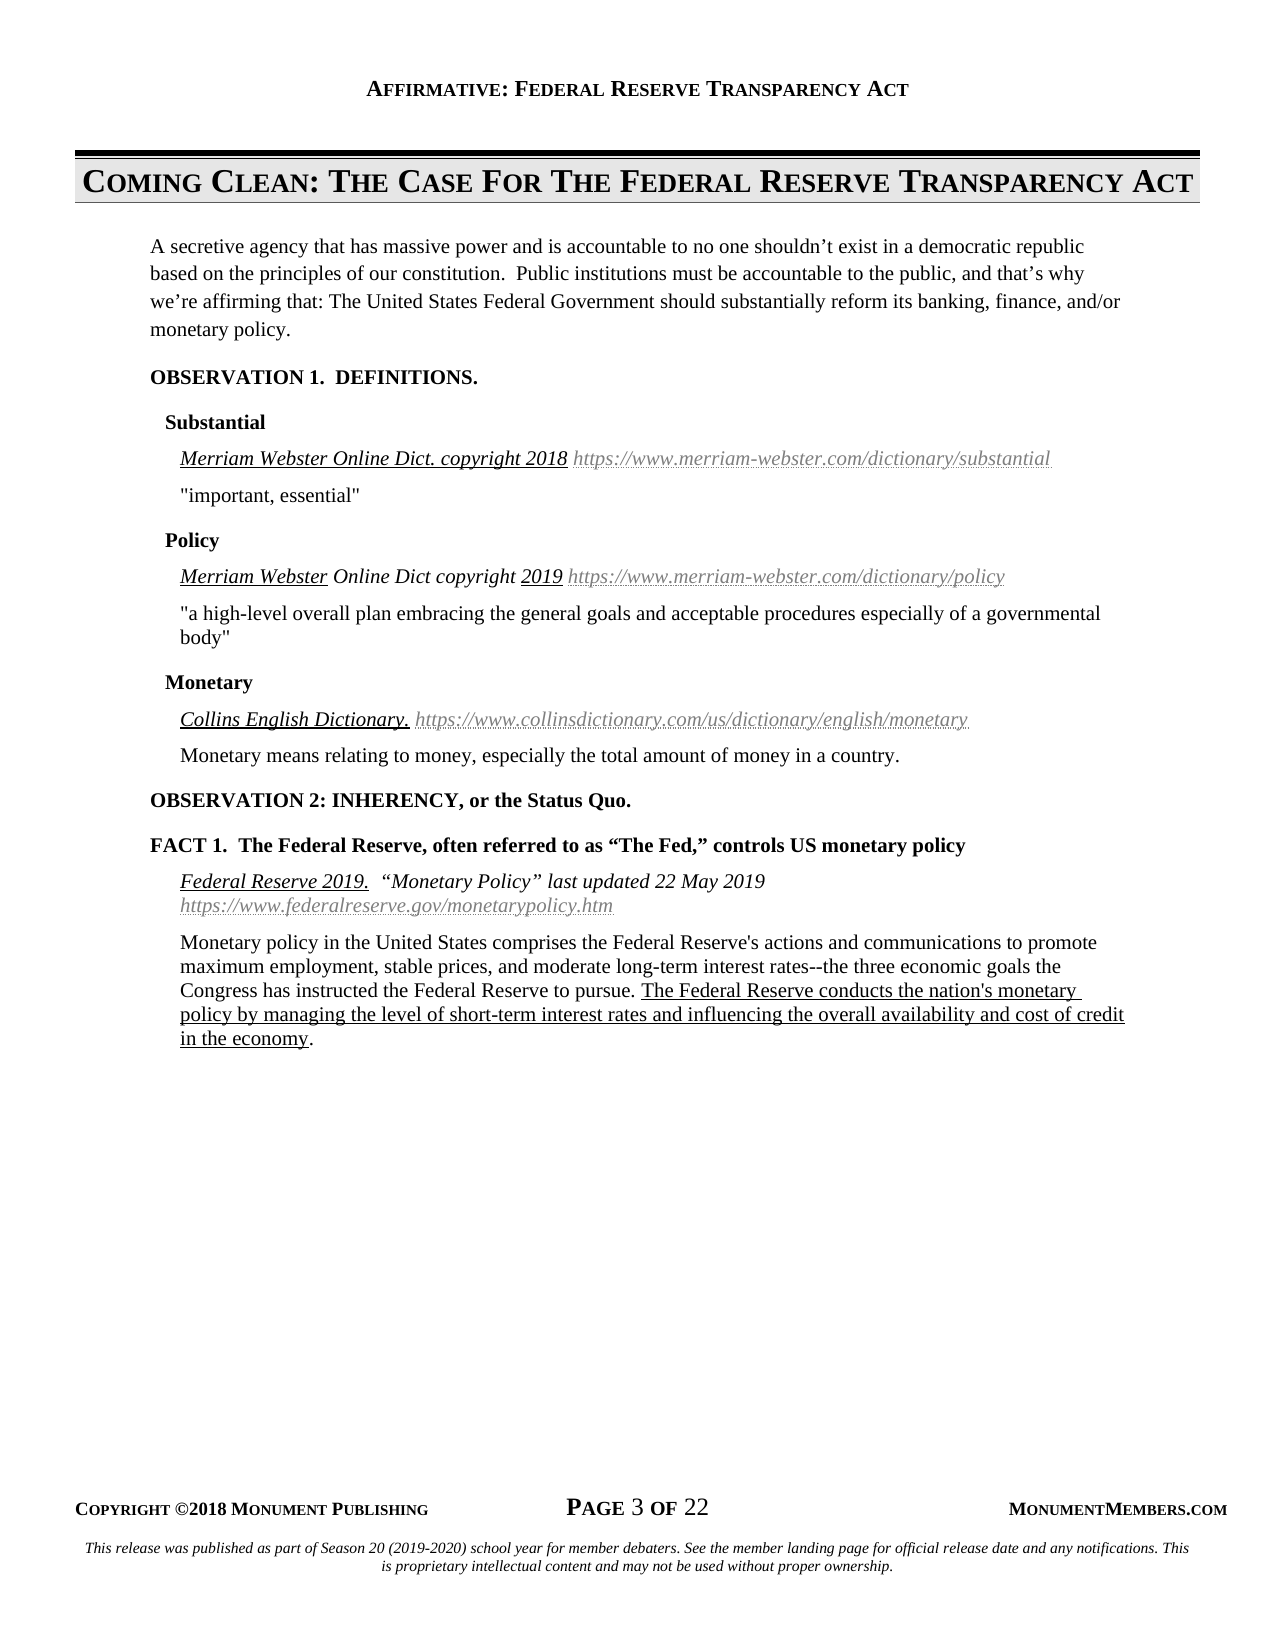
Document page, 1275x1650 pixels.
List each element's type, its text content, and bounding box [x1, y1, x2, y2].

text "a high-level overall plan embracing the general goals and acceptable procedures especially of a governmental body" [230, 601, 1125, 649]
text Federal Reserve 2019. “Monetary Policy” last updated 22 May 2019 https://www.federalreserve.gov/monetarypolicy.htm [180, 869, 1125, 917]
text FACT 1. The Federal Reserve, often referred to as “The Fed,” controls US monetary policy [150, 833, 1125, 857]
text OBSERVATION 2: INHERENCY, or the Status Quo. [150, 788, 1125, 812]
text OBSERVATION 1. DEFINITIONS. [150, 365, 1125, 389]
text "important, essential" [180, 483, 1125, 507]
text Monetary means relating to money, especially the total amount of money in a country. [180, 743, 1125, 767]
text Monetary [165, 670, 1125, 694]
text Monetary policy in the United States comprises the Federal Reserve's actions and communications to promote maximum employment, stable prices, and moderate long-term interest rates--the three economic goals the Congress has instructed the Federal Reserve to pursue. The Federal Reserve conducts the nation's monetary policy by managing the level of short-term interest rates and influencing the overall availability and cost of credit in the economy. [180, 930, 1125, 1023]
text Substantial [165, 410, 1125, 434]
text Collins English Dictionary. https://www.collinsdictionary.com/us/dictionary/english/monetary [180, 706, 1125, 731]
text Merriam Webster Online Dict copyright 2019 https://www.merriam-webster.com/dictionary/policy [180, 564, 1125, 588]
text A secretive agency that has massive power and is accountable to no one shouldn’t exist in a democratic republic based on the principles of our constitution. Public institutions must be accountable to the public, and that’s why we’re affirming that: The United States Federal Government should substantially reform its banking, finance, and/or monetary policy. [150, 234, 1125, 341]
text Merriam Webster Online Dict. copyright 2018 https://www.merriam-webster.com/dictionary/substantial [180, 446, 1125, 470]
title Coming Clean: The Case For The Federal Reserve Transparency Act [75, 159, 1200, 202]
text Policy [165, 528, 1125, 552]
